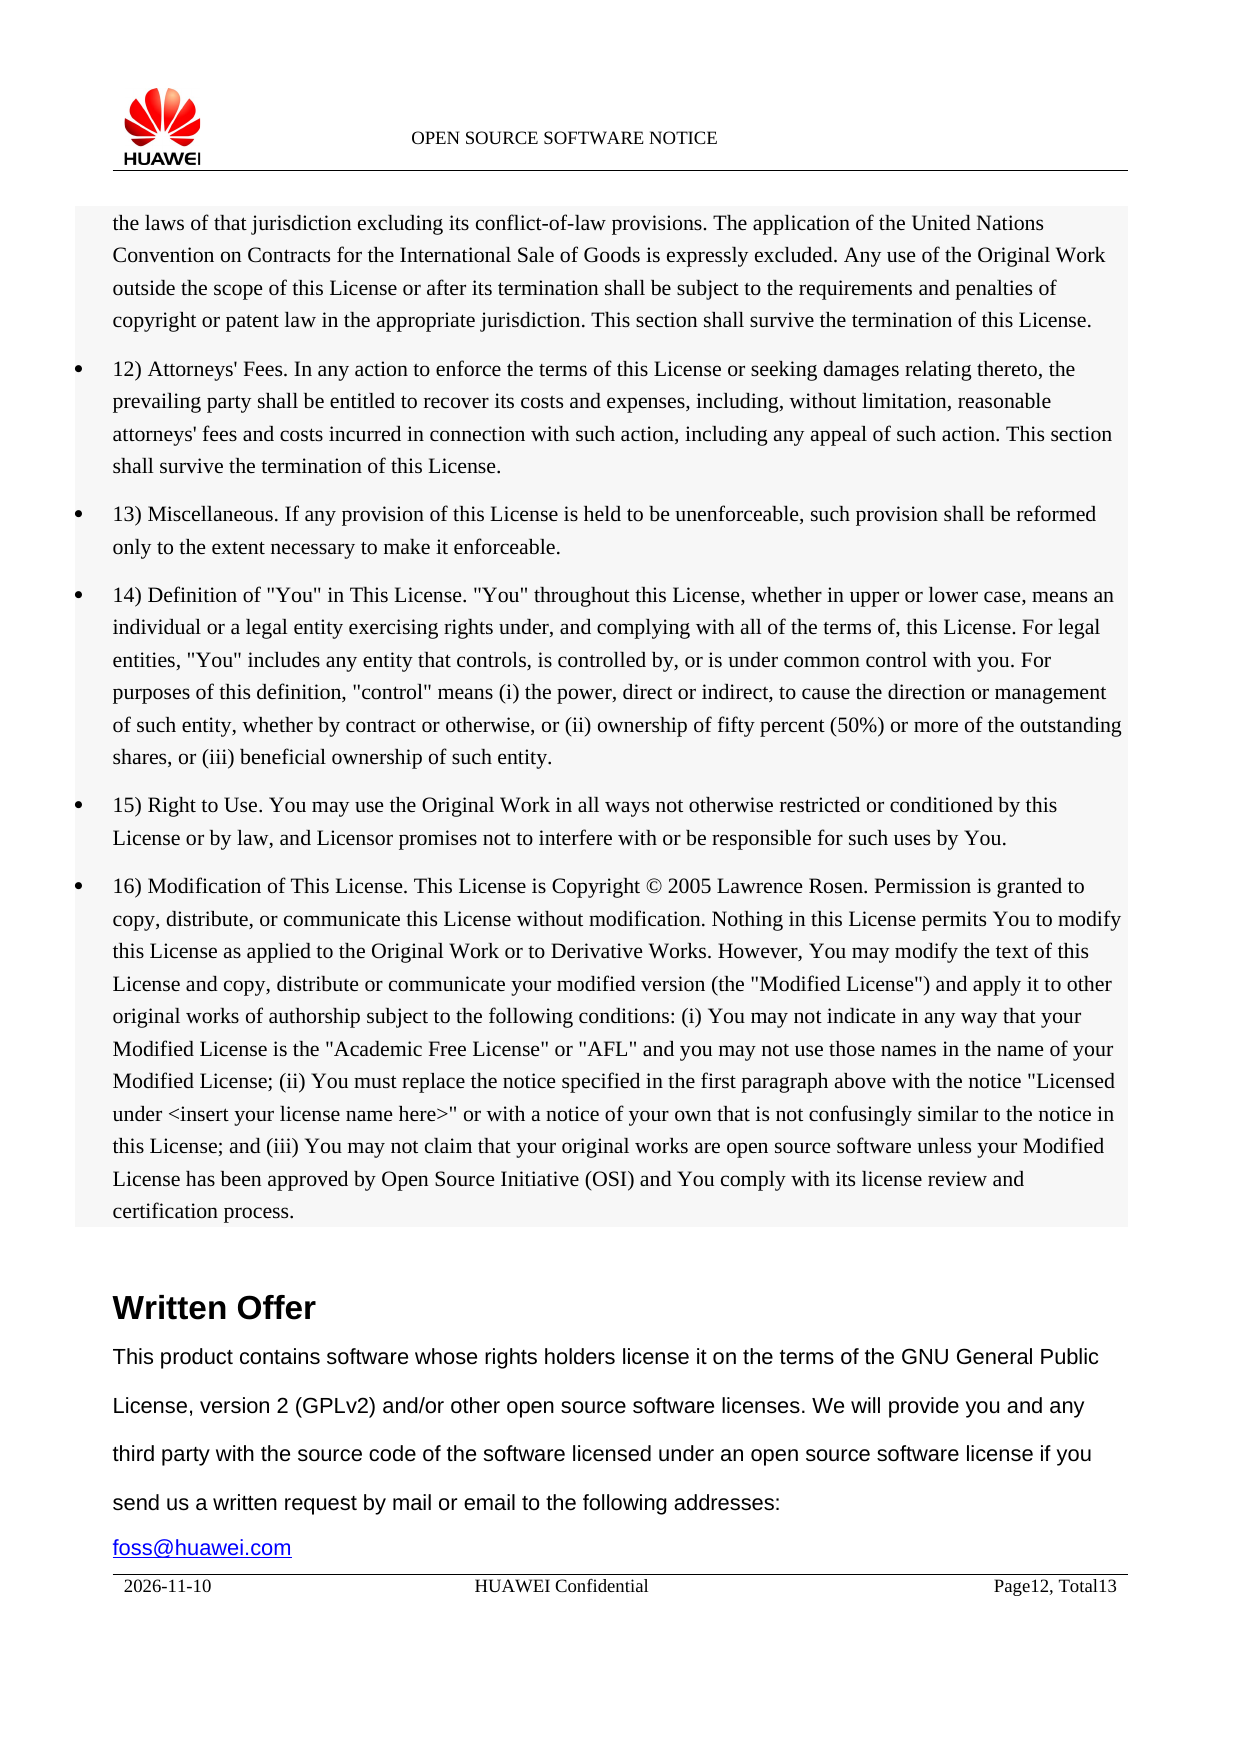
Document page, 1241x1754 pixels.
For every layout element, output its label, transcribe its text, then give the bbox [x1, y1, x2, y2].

text This product contains software whose rights holders license it on the terms of the GNU General Public License, version 2 (GPLv2) and/or other open source software licenses. We will provide you and any third party with the source code of the software licensed under an open source software license if you send us a written request by mail or email to the following addresses: [112, 1340, 1128, 1519]
list 16) Modification of This License. This License is Copyright © 2005 Lawrence Rosen. Permission is granted to copy, distribute, or communicate this License without modification. Nothing in this License permits You to modify this License as applied to the Original Work or to Derivative Works. However, You may modify the text of this License and copy, distribute or communicate your modified version (the "Modified License") and apply it to other original works of authorship subject to the following conditions: (i) You may not indicate in any way that your Modified License is the "Academic Free License" or "AFL" and you may not use those names in the name of your Modified License; (ii) You must replace the notice specified in the first paragraph above with the notice "Licensed under <insert your license name here>" or with a notice of your own that is not confusingly similar to the notice in this License; and (iii) You may not claim that your original works are open source software unless your Modified License has been approved by Open Source Initiative (OSI) and You comply with its license review and certification process. [75, 869, 1128, 1227]
text foss@huawei.com [112, 1531, 1128, 1564]
picture [124, 88, 201, 165]
text Written Offer [112, 1275, 1128, 1340]
list 15) Right to Use. You may use the Original Work in all ways not otherwise restricted or conditioned by this License or by law, and Licensor promises not to interfere with or be responsible for such uses by You. [75, 789, 1128, 854]
list 14) Definition of "You" in This License. "You" throughout this License, whether in upper or lower case, means an individual or a legal entity exercising rights under, and complying with all of the terms of, this License. For legal entities, "You" includes any entity that controls, is controlled by, or is under common control with you. For purposes of this definition, "control" means (i) the power, direct or indirect, to cause the direction or management of such entity, whether by contract or otherwise, or (ii) ownership of fifty percent (50%) or more of the outstanding shares, or (iii) beneficial ownership of such entity. [75, 578, 1128, 773]
list 12) Attorneys' Fees. In any action to enforce the terms of this License or seeking damages relating thereto, the prevailing party shall be entitled to recover its costs and expenses, including, without limitation, reasonable attorneys' fees and costs incurred in connection with such action, including any appeal of such action. This section shall survive the termination of this License. [75, 352, 1128, 482]
list 13) Miscellaneous. If any provision of this License is held to be unenforceable, such provision shall be reformed only to the extent necessary to make it enforceable. [75, 498, 1128, 563]
